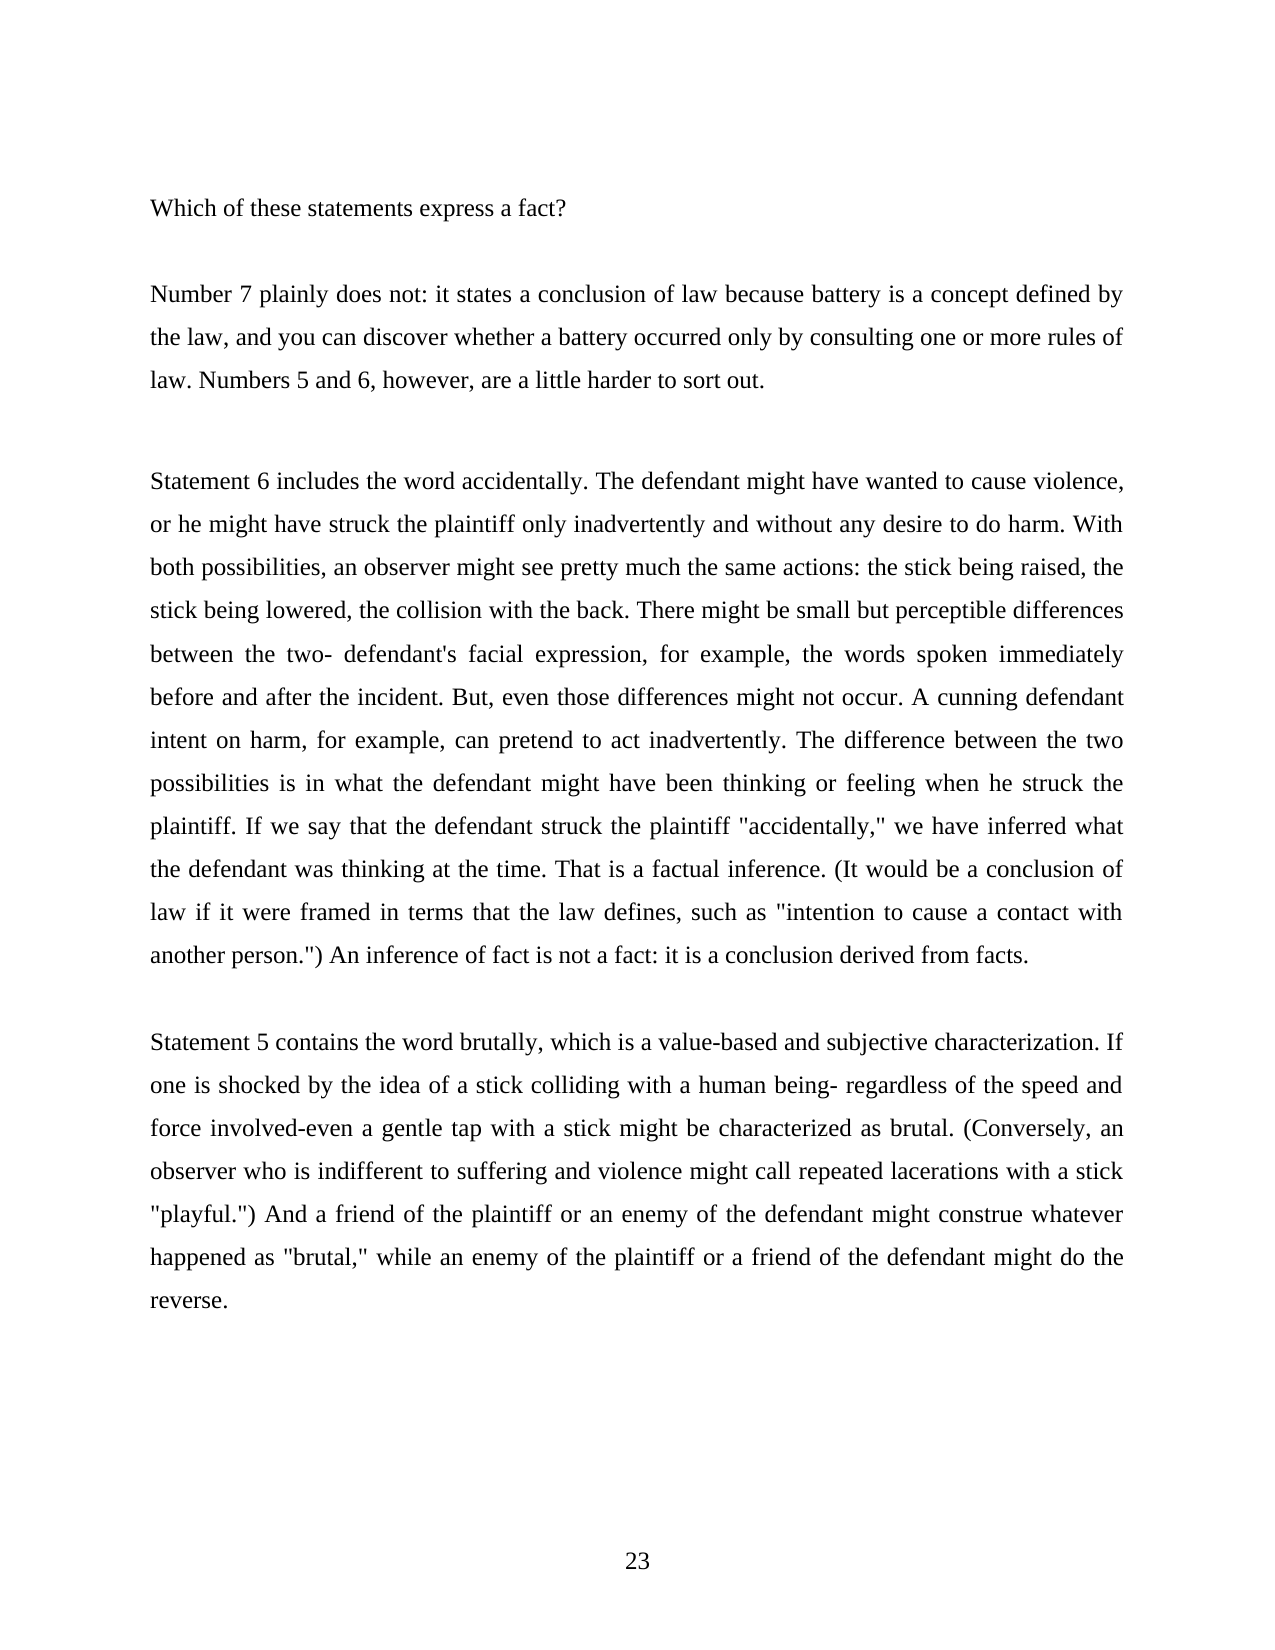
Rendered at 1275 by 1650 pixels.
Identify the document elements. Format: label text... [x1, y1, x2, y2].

text Statement 6 includes the word accidentally. The defendant might have wanted to cause violence, or he might have struck the plaintiff only inadvertently and without any desire to do harm. With both possibilities, an observer might see pretty much the same actions: the stick being raised, the stick being lowered, the collision with the back. There might be small but perceptible differences between the two- defendant's facial expression, for example, the words spoken immediately before and after the incident. But, even those differences might not occur. A cunning defendant intent on harm, for example, can pretend to act inadvertently. The difference between the two possibilities is in what the defendant might have been thinking or feeling when he struck the plaintiff. If we say that the defendant struck the plaintiff "accidentally," we have inferred what the defendant was thinking at the time. That is a factual inference. (It would be a conclusion of law if it were framed in terms that the law defines, such as "intention to cause a contact with another person.") An inference of fact is not a fact: it is a conclusion derived from facts. [150, 466, 1125, 969]
text Statement 5 contains the word brutally, which is a value-based and subjective characterization. If one is shocked by the idea of a stick colliding with a human being- regardless of the speed and force involved-even a gentle tap with a stick might be characterized as brutal. (Conversely, an observer who is indifferent to suffering and violence might call repeated lacerations with a stick "playful.") And a friend of the plaintiff or an enemy of the defendant might construe whatever happened as "brutal," while an enemy of the plaintiff or a friend of the defendant might do the reverse. [150, 1027, 1125, 1314]
text Which of these statements express a fact? [150, 193, 1125, 222]
text Number 7 plainly does not: it states a conclusion of law because battery is a concept defined by the law, and you can discover whether a battery occurred only by consulting one or more rules of law. Numbers 5 and 6, however, are a little harder to sort out. [150, 279, 1125, 394]
